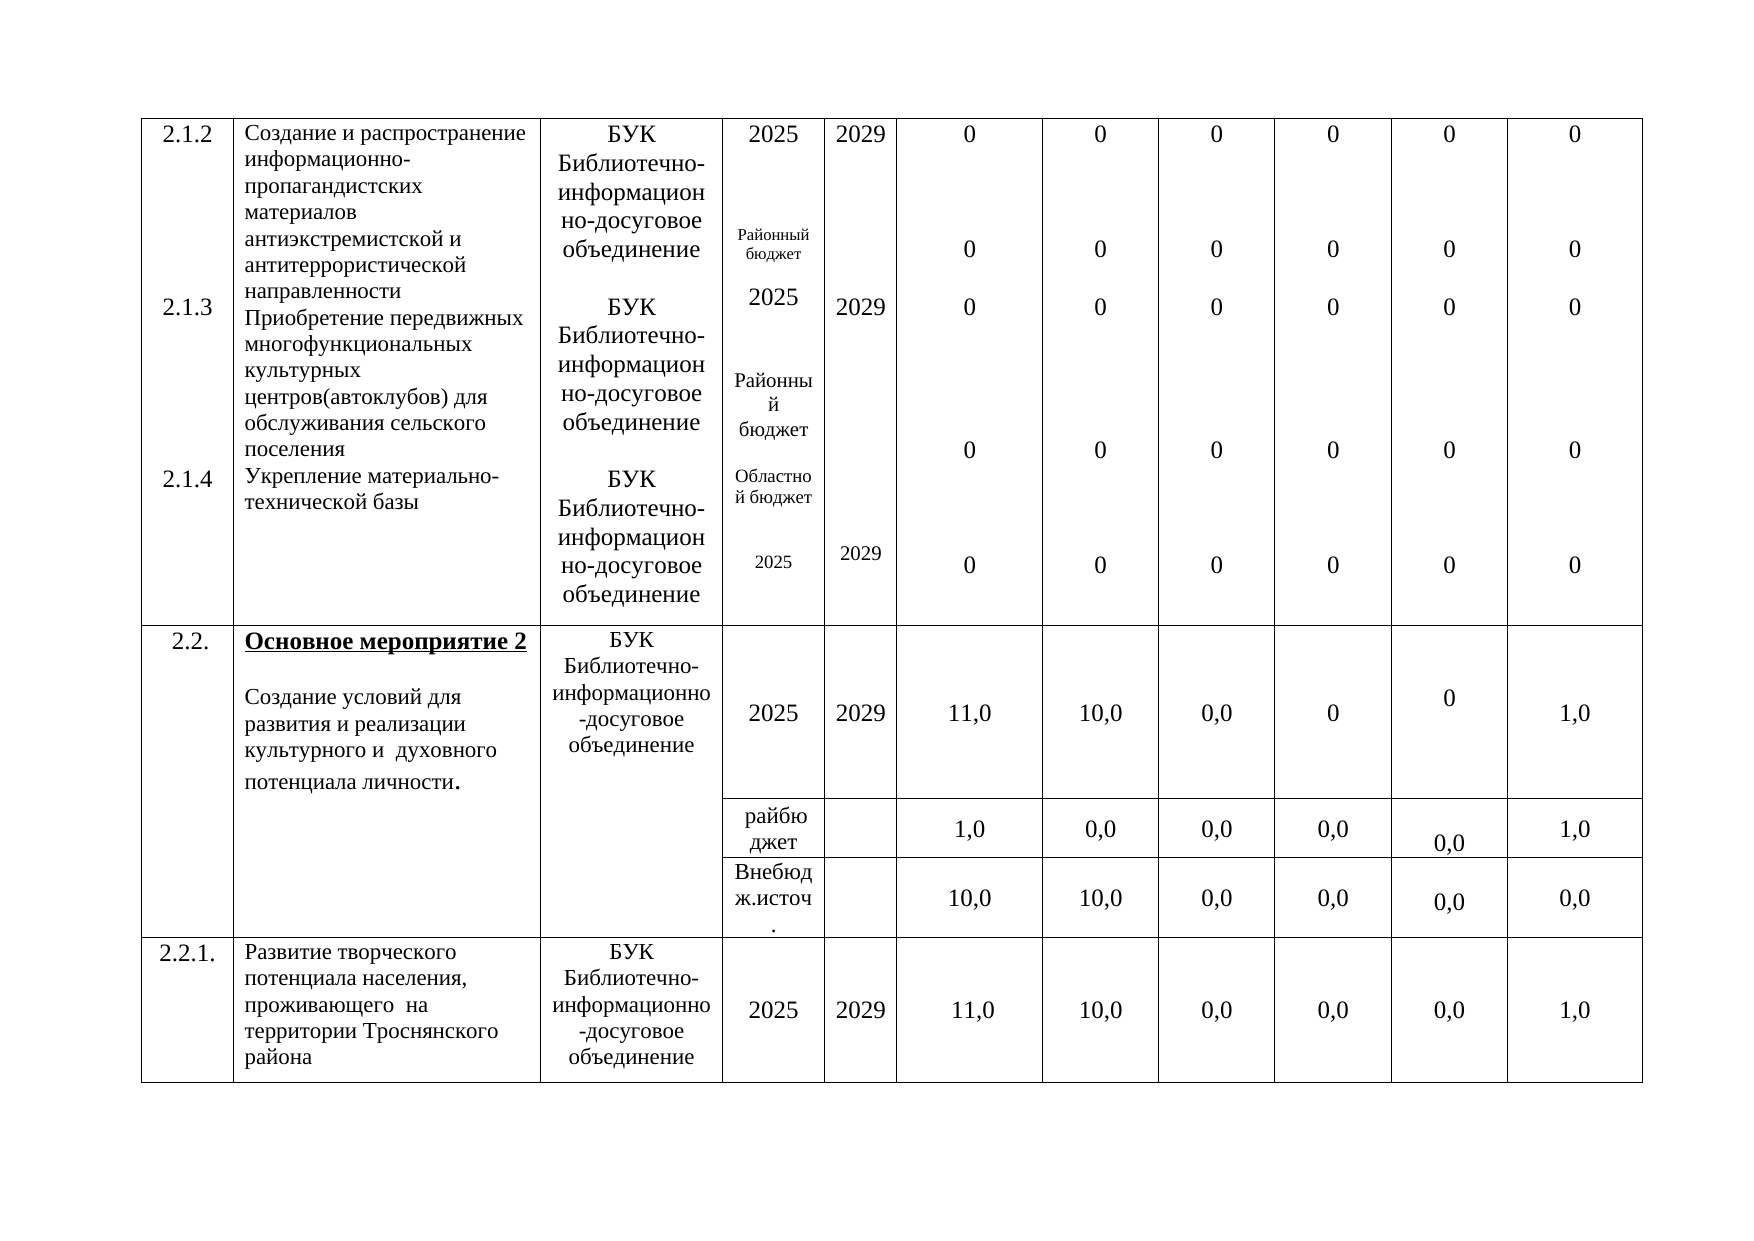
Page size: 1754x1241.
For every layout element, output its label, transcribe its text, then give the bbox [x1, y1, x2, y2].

table_cell 0,0 [1275, 799, 1391, 857]
table_cell 0,0 [1392, 799, 1507, 857]
table_cell 0 0 0 0 0 [1159, 119, 1274, 625]
table_cell Внебюдж.источ. [723, 858, 824, 937]
table_cell Создание и распространение информационно-пропагандистских материалов антиэкстремистской и антитеррористической направленности Приобретение передвижных многофункциональных культурных центров(автоклубов) для обслуживания сельского поселения Укрепление материально-технической базы [234, 119, 540, 625]
table_cell 0 [1392, 626, 1507, 798]
table_cell 10,0 [897, 858, 1042, 937]
table_cell 10,0 [1043, 626, 1158, 798]
table_cell 2.1.2 2.1.3 2.1.4 [142, 119, 233, 625]
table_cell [541, 938, 722, 1082]
table_cell БУК Библиотечно-информационно-досуговое объединение БУК Библиотечно-информационно-досуговое объединение БУК Библиотечно-информационно-досуговое объединение [541, 119, 722, 625]
table_cell БУК Библиотечно-информационно-досуговое объединение [541, 626, 722, 937]
table_cell Развитие творческого потенциала населения, проживающего на территории Троснянского района [234, 938, 540, 1082]
table_cell 2029 2029 2029 [825, 119, 896, 625]
table_cell 11,0 [897, 938, 1042, 1082]
table_cell 0,0 [1159, 799, 1274, 857]
table_cell 1,0 [1508, 799, 1642, 857]
table_cell [825, 799, 896, 857]
table_cell 2025 Районный бюджет 2025 Районный бюджет Областной бюджет 2025 [723, 119, 824, 625]
table_cell 10,0 [1043, 858, 1158, 937]
table_cell 2029 [825, 626, 896, 798]
table_cell 0 0 0 0 0 [1043, 119, 1158, 625]
table_cell 1,0 [1508, 626, 1642, 798]
table_cell 0,0 [1043, 799, 1158, 857]
table_cell 0,0 [1275, 938, 1391, 1082]
table_cell 0 0 0 0 0 [1392, 119, 1507, 625]
table_cell 0,0 [1159, 938, 1274, 1082]
table_cell 2.2. [142, 626, 233, 937]
table_cell райбюджет [723, 799, 824, 857]
table_cell 0,0 [1159, 858, 1274, 937]
table_cell 1,0 [897, 799, 1042, 857]
table_cell 2.2.1. [142, 938, 233, 1082]
table_cell [825, 858, 896, 937]
table_cell 0,0 [1275, 858, 1391, 937]
table_cell 0,0 [1508, 858, 1642, 937]
table_cell 0 [1275, 626, 1391, 798]
table_cell 0,0 [1392, 938, 1507, 1082]
table_cell Основное мероприятие 2 Создание условий для развития и реализации культурного и духовного потенциала личности. [234, 626, 540, 937]
table_cell 10,0 [1043, 938, 1158, 1082]
table_cell 2025 [723, 938, 824, 1082]
table_cell 2025 [723, 626, 824, 798]
table_cell 0 0 0 0 0 [1275, 119, 1391, 625]
table_cell 0,0 [1392, 858, 1507, 937]
table_cell 1,0 [1508, 938, 1642, 1082]
table_cell 0 0 0 0 0 [1508, 119, 1642, 625]
table_cell 2029 [825, 938, 896, 1082]
table_cell 11,0 [897, 626, 1042, 798]
table_cell 0,0 [1159, 626, 1274, 798]
table_cell 0 0 0 0 0 [897, 119, 1042, 625]
